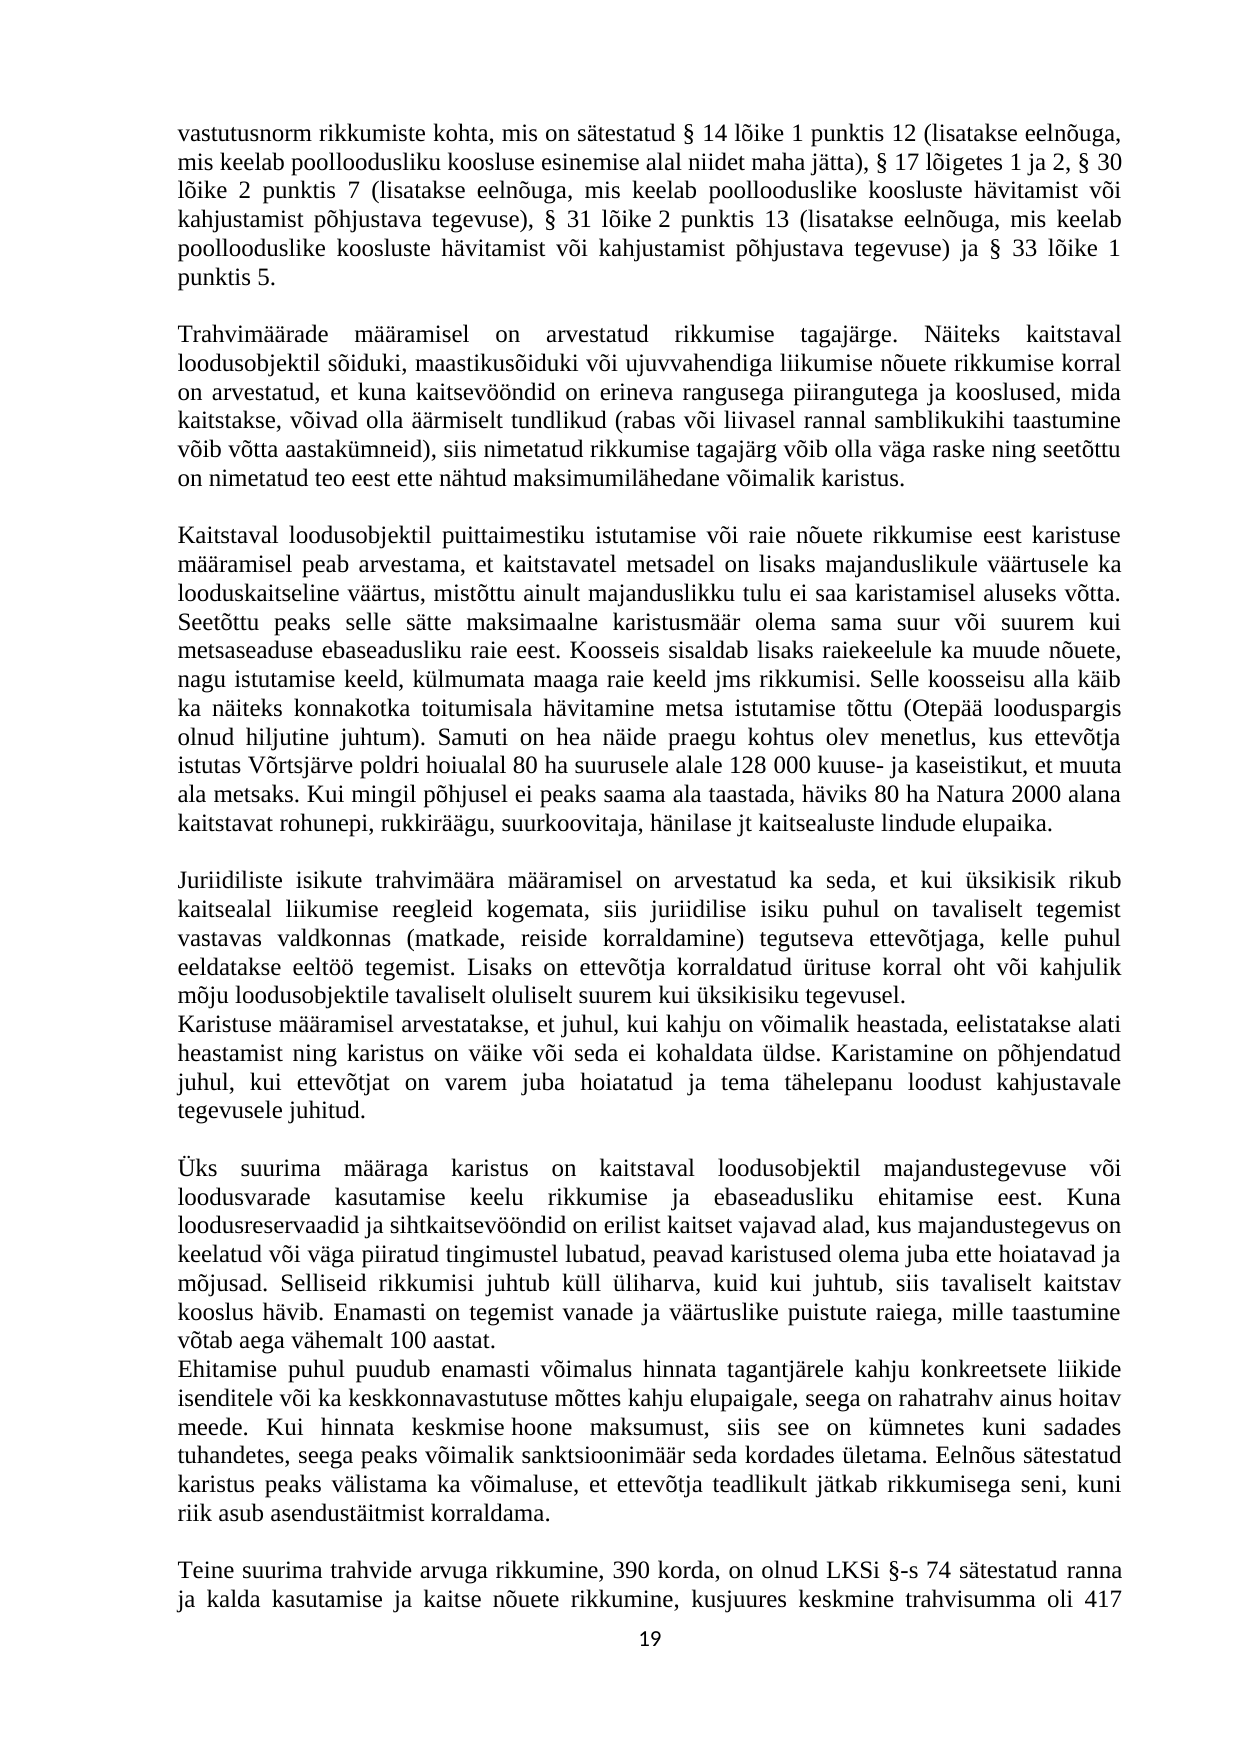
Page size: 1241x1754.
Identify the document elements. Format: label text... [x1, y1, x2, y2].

text Üks suurima määraga karistus on kaitstaval loodusobjektil majandustegevuse või loodusvarade kasutamise keelu rikkumise ja ebaseadusliku ehitamise eest. Kuna loodusreservaadid ja sihtkaitsevööndid on erilist kaitset vajavad alad, kus majandustegevus on keelatud või väga piiratud tingimustel lubatud, peavad karistused olema juba ette hoiatavad ja mõjusad. Selliseid rikkumisi juhtub küll üliharva, kuid kui juhtub, siis tavaliselt kaitstav kooslus hävib. Enamasti on tegemist vanade ja väärtuslike puistute raiega, mille taastumine võtab aega vähemalt 100 aastat. [177, 1153, 1122, 1354]
text vastutusnorm rikkumiste kohta, mis on sätestatud § 14 lõike 1 punktis 12 (lisatakse eelnõuga, mis keelab poolloodusliku koosluse esinemise alal niidet maha jätta), § 17 lõigetes 1 ja 2, § 30 lõike 2 punktis 7 (lisatakse eelnõuga, mis keelab poollooduslike koosluste hävitamist või kahjustamist põhjustava tegevuse), § 31 lõike 2 punktis 13 (lisatakse eelnõuga, mis keelab poollooduslike koosluste hävitamist või kahjustamist põhjustava tegevuse) ja § 33 lõike 1 punktis 5. [177, 118, 1122, 291]
text Trahvimäärade määramisel on arvestatud rikkumise tagajärge. Näiteks kaitstaval loodusobjektil sõiduki, maastikusõiduki või ujuvvahendiga liikumise nõuete rikkumise korral on arvestatud, et kuna kaitsevööndid on erineva rangusega piirangutega ja kooslused, mida kaitstakse, võivad olla äärmiselt tundlikud (rabas või liivasel rannal samblikukihi taastumine võib võtta aastakümneid), siis nimetatud rikkumise tagajärg võib olla väga raske ning seetõttu on nimetatud teo eest ette nähtud maksimumilähedane võimalik karistus. [177, 319, 1122, 492]
text Karistuse määramisel arvestatakse, et juhul, kui kahju on võimalik heastada, eelistatakse alati heastamist ning karistus on väike või seda ei kohaldata üldse. Karistamine on põhjendatud juhul, kui ettevõtjat on varem juba hoiatatud ja tema tähelepanu loodust kahjustavale tegevusele juhitud. [177, 1009, 1122, 1124]
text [177, 1556, 1122, 1613]
text Juriidiliste isikute trahvimäära määramisel on arvestatud ka seda, et kui üksikisik rikub kaitsealal liikumise reegleid kogemata, siis juriidilise isiku puhul on tavaliselt tegemist vastavas valdkonnas (matkade, reiside korraldamine) tegutseva ettevõtjaga, kelle puhul eeldatakse eeltöö tegemist. Lisaks on ettevõtja korraldatud ürituse korral oht või kahjulik mõju loodusobjektile tavaliselt oluliselt suurem kui üksikisiku tegevusel. [177, 866, 1122, 1009]
text Ehitamise puhul puudub enamasti võimalus hinnata tagantjärele kahju konkreetsete liikide isenditele või ka keskkonnavastutuse mõttes kahju elupaigale, seega on rahatrahv ainus hoitav meede. Kui hinnata keskmise hoone maksumust, siis see on kümnetes kuni sadades tuhandetes, seega peaks võimalik sanktsioonimäär seda kordades ületama. Eelnõus sätestatud karistus peaks välistama ka võimaluse, et ettevõtja teadlikult jätkab rikkumisega seni, kuni riik asub asendustäitmist korraldama. [177, 1354, 1122, 1527]
text Kaitstaval loodusobjektil puittaimestiku istutamise või raie nõuete rikkumise eest karistuse määramisel peab arvestama, et kaitstavatel metsadel on lisaks majanduslikule väärtusele ka looduskaitseline väärtus, mistõttu ainult majanduslikku tulu ei saa karistamisel aluseks võtta. Seetõttu peaks selle sätte maksimaalne karistusmäär olema sama suur või suurem kui metsaseaduse ebaseadusliku raie eest. Koosseis sisaldab lisaks raiekeelule ka muude nõuete, nagu istutamise keeld, külmumata maaga raie keeld jms rikkumisi. Selle koosseisu alla käib ka näiteks konnakotka toitumisala hävitamine metsa istutamise tõttu (Otepää looduspargis olnud hiljutine juhtum). Samuti on hea näide praegu kohtus olev menetlus, kus ettevõtja istutas Võrtsjärve poldri hoiualal 80 ha suurusele alale 128 000 kuuse- ja kaseistikut, et muuta ala metsaks. Kui mingil põhjusel ei peaks saama ala taastada, häviks 80 ha Natura 2000 alana kaitstavat rohunepi, rukkiräägu, suurkoovitaja, hänilase jt kaitsealuste lindude elupaika. [177, 521, 1122, 837]
